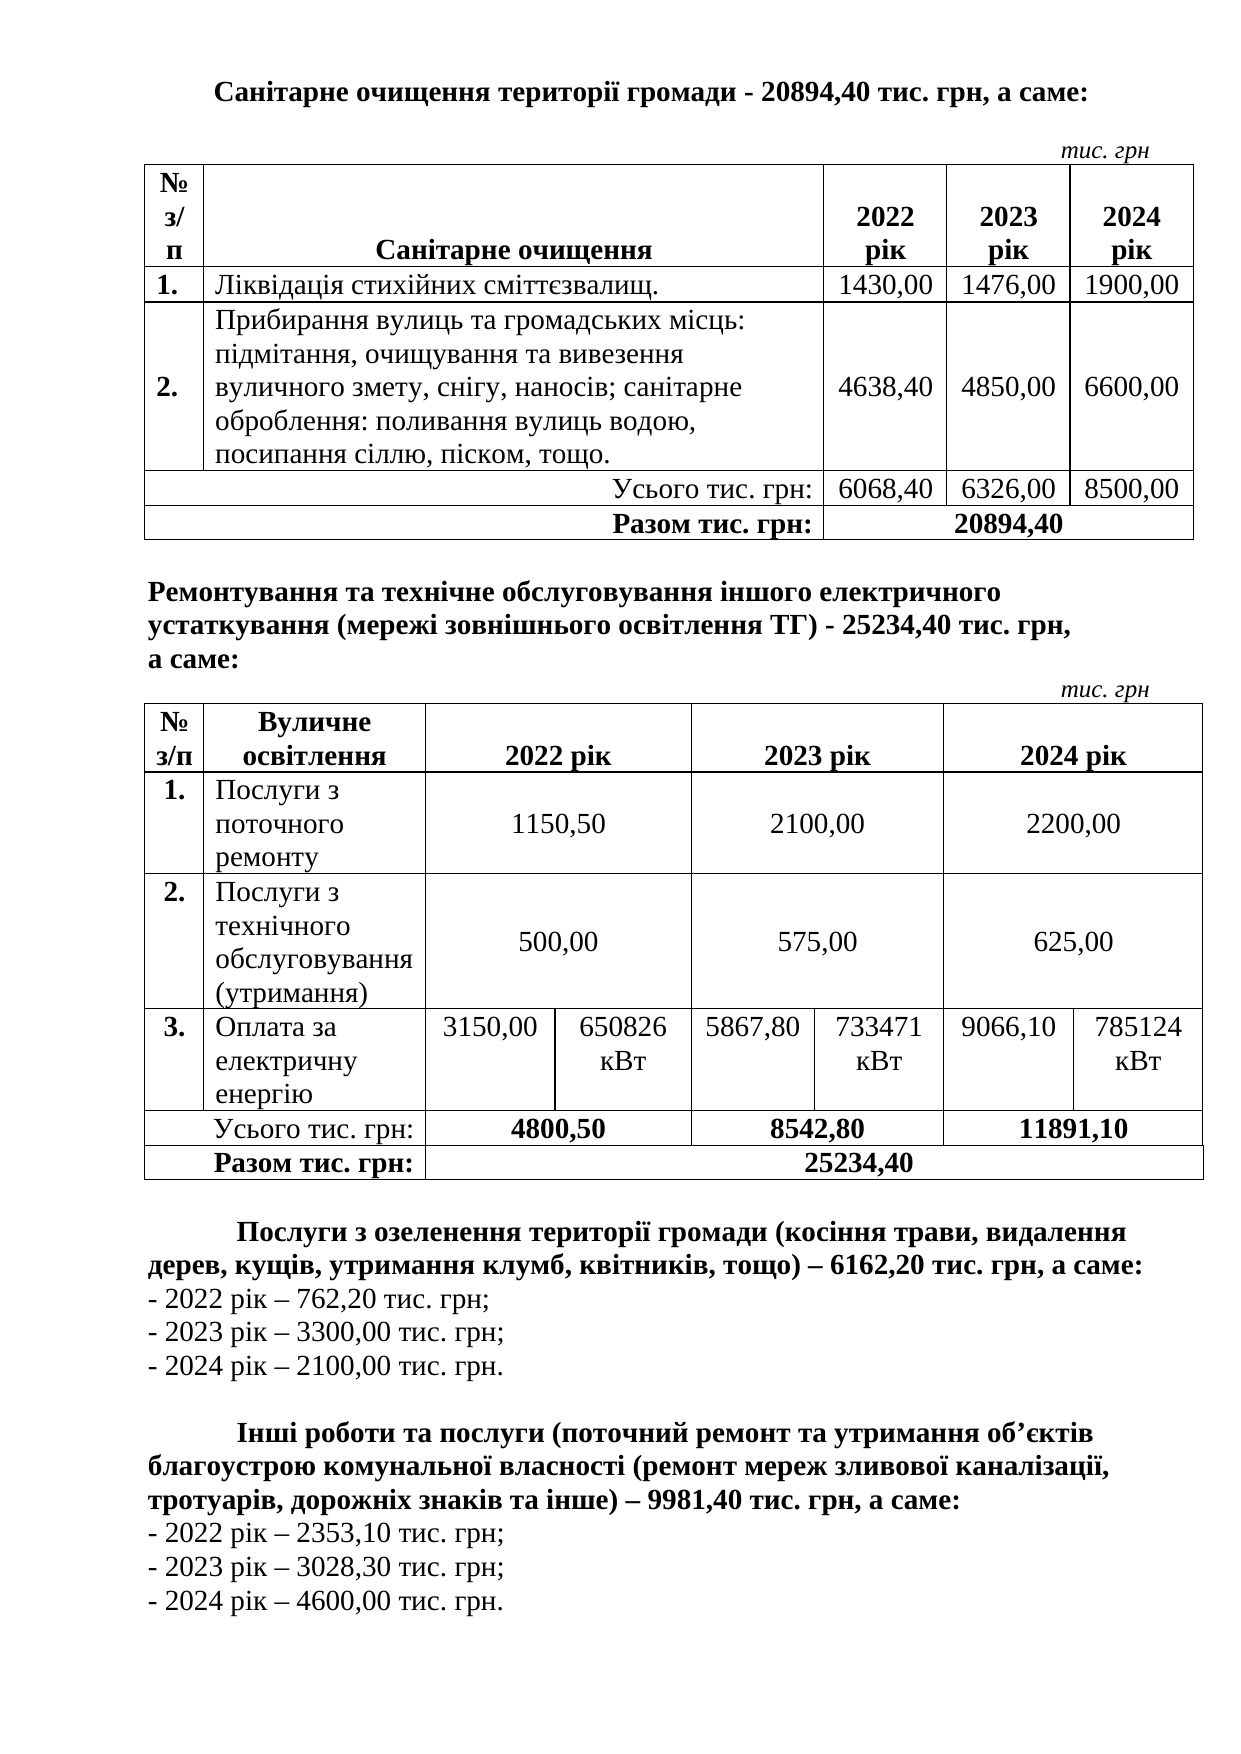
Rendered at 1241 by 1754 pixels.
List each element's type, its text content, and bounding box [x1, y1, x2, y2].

text - 2022 рік – 762,20 тис. грн; [148, 1281, 1152, 1314]
text Ремонтування та технічне обслуговування іншого електричного [89, 574, 1152, 607]
table_cell 20894,40 [824, 506, 1193, 539]
table_cell 11891,10 [944, 1111, 1202, 1144]
table_cell 1900,00 [1071, 267, 1193, 301]
table_header 2024 рік [944, 704, 1202, 771]
table_cell 2. [145, 874, 203, 1008]
table_cell Усього тис. грн: [145, 1111, 425, 1144]
table_cell 1150,50 [426, 773, 691, 873]
table_header № з/п [145, 165, 203, 266]
table_cell 3150,00 [426, 1009, 554, 1110]
table_cell Разом тис. грн: [145, 506, 823, 539]
table_cell 1476,00 [947, 267, 1069, 301]
table_header 2023 рік [692, 704, 943, 771]
table_cell 2100,00 [692, 773, 943, 873]
table_cell 650826 кВт [556, 1009, 691, 1110]
table_cell 733471 кВт [815, 1009, 943, 1110]
table_cell 2. [145, 303, 203, 470]
text а саме: [89, 641, 1152, 674]
table_cell Прибирання вулиць та громадських місць: підмітання, очищування та вивезення вуличного змету, снігу, наносів; санітарне оброблення: поливання вулиць водою, посипання сіллю, піском, тощо. [204, 303, 823, 470]
table_cell 4850,00 [947, 303, 1069, 470]
table_cell 9066,10 [944, 1009, 1073, 1110]
table_cell 575,00 [692, 874, 943, 1008]
text - 2024 рік – 4600,00 тис. грн. [148, 1583, 1152, 1616]
table_cell Усього тис. грн: [145, 471, 823, 505]
table_cell 6326,00 [947, 471, 1069, 505]
table_cell 8500,00 [1071, 471, 1193, 505]
table_cell 1. [145, 773, 203, 873]
table_cell 625,00 [944, 874, 1202, 1008]
table_cell Послуги з технічного обслуговування (утримання) [204, 874, 425, 1008]
table_cell 4638,40 [824, 303, 946, 470]
table_cell Разом тис. грн: [145, 1146, 425, 1179]
table_cell 6600,00 [1071, 303, 1193, 470]
table_header 2022 рік [824, 165, 946, 266]
table_cell 1430,00 [824, 267, 946, 301]
table_cell Ліквідація стихійних сміттєзвалищ. [204, 267, 823, 301]
table_header Санітарне очищення [204, 165, 823, 266]
text Санітарне очищення території громади - 20894,40 тис. грн, а саме: [148, 74, 1152, 107]
table_header № з/п [145, 704, 203, 771]
table_cell 500,00 [426, 874, 691, 1008]
text Послуги з озеленення території громади (косіння трави, видалення дерев, кущів, утримання клумб, квітників, тощо) – 6162,20 тис. грн, а саме: [148, 1214, 1152, 1281]
table_cell 8542,80 [692, 1111, 943, 1144]
table_cell 4800,50 [426, 1111, 691, 1144]
text устаткування (мережі зовнішнього освітлення ТГ) - 25234,40 тис. грн, [89, 607, 1152, 641]
text - 2024 рік – 2100,00 тис. грн. [148, 1348, 1152, 1381]
text - 2023 рік – 3300,00 тис. грн; [148, 1314, 1152, 1348]
text тис. грн [148, 135, 1152, 164]
table_header Вуличне освітлення [204, 704, 425, 771]
table_cell 1. [145, 267, 203, 301]
table_cell 25234,40 [426, 1146, 1203, 1179]
table_header 2024 рік [1071, 165, 1193, 266]
text - 2022 рік – 2353,10 тис. грн; [148, 1516, 1152, 1549]
table_cell 6068,40 [824, 471, 946, 505]
table_header 2023 рік [947, 165, 1069, 266]
table_cell 2200,00 [944, 773, 1202, 873]
table_header 2022 рік [426, 704, 691, 771]
table_cell 5867,80 [692, 1009, 814, 1110]
table_cell Оплата за електричну енергію [204, 1009, 425, 1110]
text Інші роботи та послуги (поточний ремонт та утримання об’єктів благоустрою комунальної власності (ремонт мереж зливової каналізації, тротуарів, дорожніх знаків та інше) – 9981,40 тис. грн, а саме: [148, 1415, 1152, 1516]
table_cell Послуги з поточного ремонту [204, 773, 425, 873]
table_cell 3. [145, 1009, 203, 1110]
text тис. грн [148, 674, 1152, 703]
text - 2023 рік – 3028,30 тис. грн; [148, 1549, 1152, 1583]
table_cell 785124 кВт [1074, 1009, 1202, 1110]
